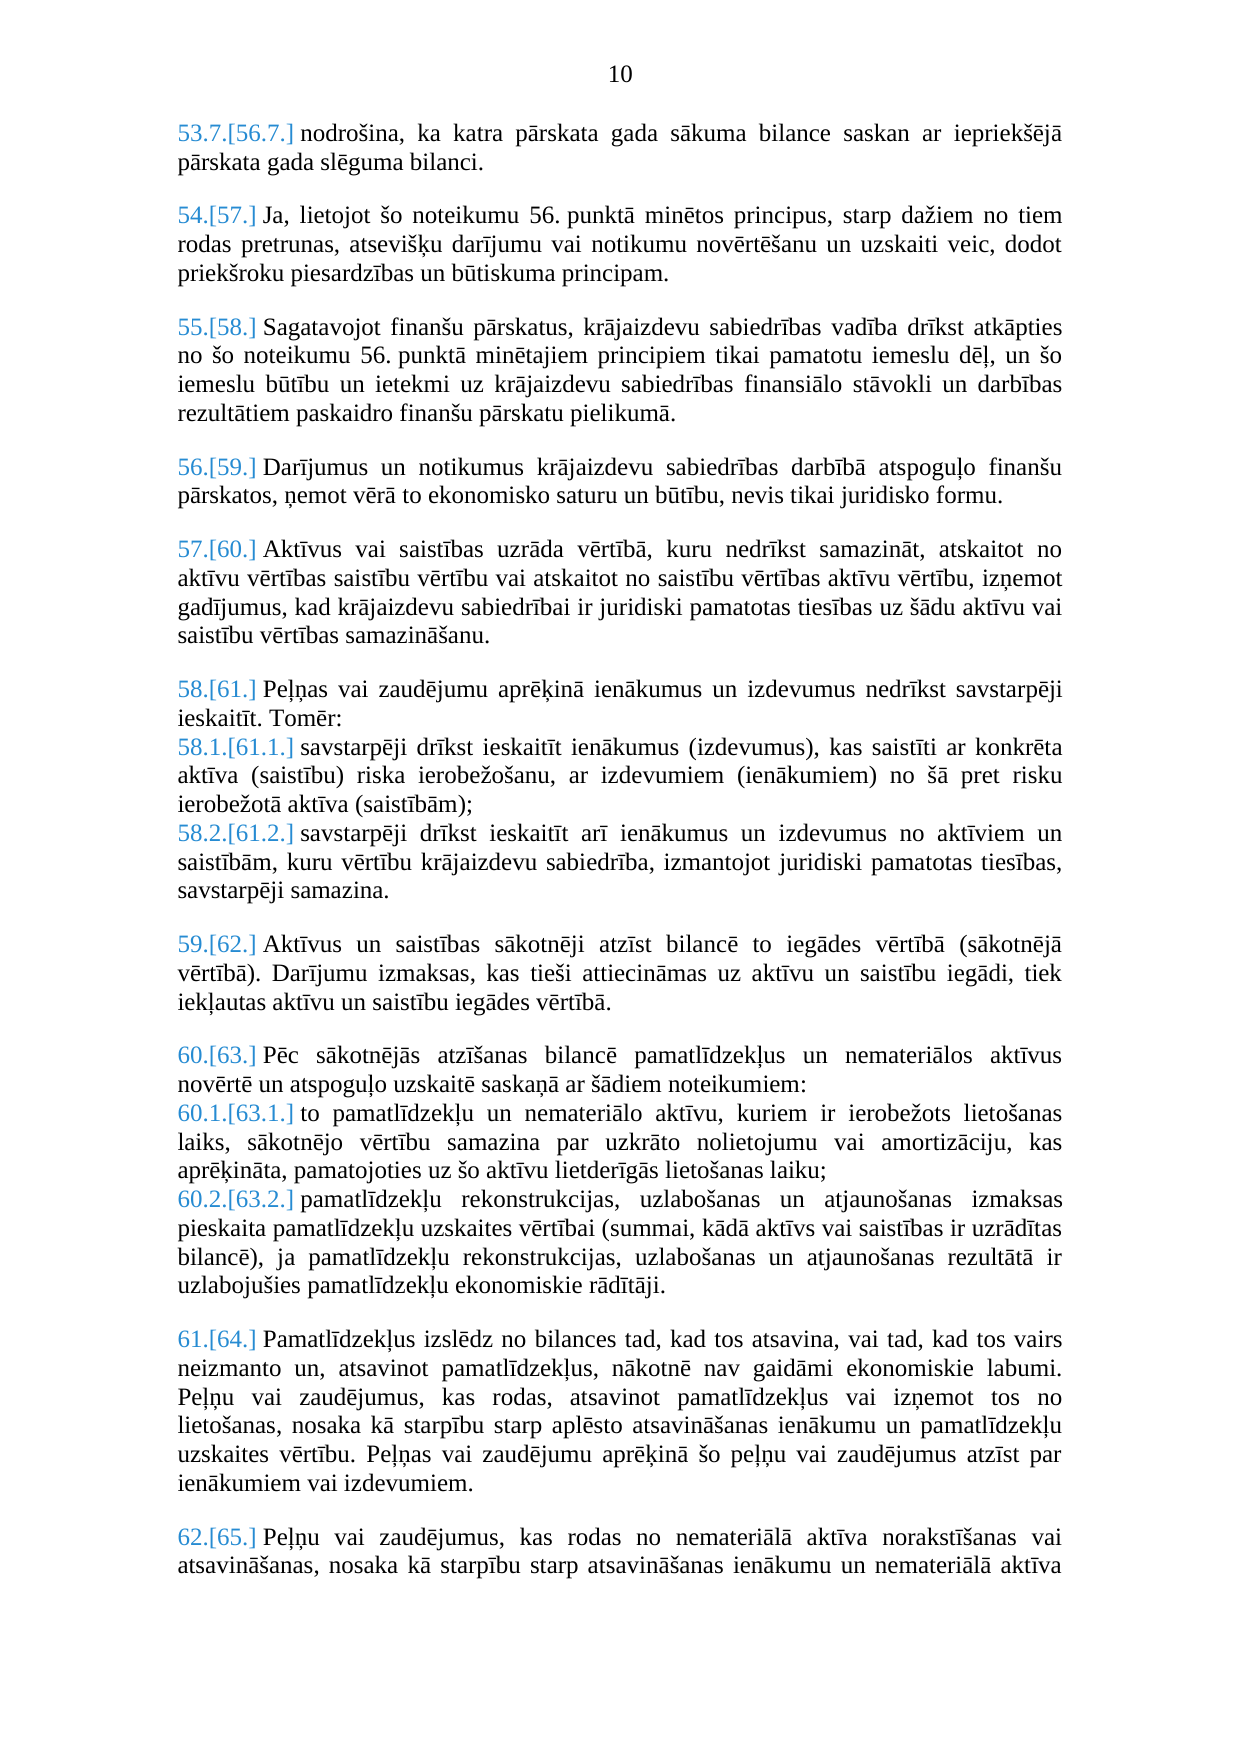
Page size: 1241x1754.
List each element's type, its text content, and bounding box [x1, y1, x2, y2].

text Aktīvus un saistības sākotnēji atzīst bilancē to iegādes vērtībā (sākotnējā vērtībā). Darījumu izmaksas, kas tieši attiecināmas uz aktīvu un saistību iegādi, tiek iekļautas aktīvu un saistību iegādes vērtībā. [177, 929, 1063, 1016]
text Aktīvus vai saistības uzrāda vērtībā, kuru nedrīkst samazināt, atskaitot no aktīvu vērtības saistību vērtību vai atskaitot no saistību vērtības aktīvu vērtību, izņemot gadījumus, kad krājaizdevu sabiedrībai ir juridiski pamatotas tiesības uz šādu aktīvu vai saistību vērtības samazināšanu. [177, 534, 1063, 649]
text Ja, lietojot šo noteikumu 56. punktā minētos principus, starp dažiem no tiem rodas pretrunas, atsevišķu darījumu vai notikumu novērtēšanu un uzskaiti veic, dodot priekšroku piesardzības un būtiskuma principam. [177, 201, 1063, 287]
text savstarpēji drīkst ieskaitīt ienākumus (izdevumus), kas saistīti ar konkrēta aktīva (saistību) riska ierobežošanu, ar izdevumiem (ienākumiem) no šā pret risku ierobežotā aktīva (saistībām); [177, 732, 1063, 818]
text Peļņas vai zaudējumu aprēķinā ienākumus un izdevumus nedrīkst savstarpēji ieskaitīt. Tomēr: [177, 674, 1063, 732]
text to pamatlīdzekļu un nemateriālo aktīvu, kuriem ir ierobežots lietošanas laiks, sākotnējo vērtību samazina par uzkrāto nolietojumu vai amortizāciju, kas aprēķināta, pamatojoties uz šo aktīvu lietderīgās lietošanas laiku; [177, 1098, 1063, 1184]
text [177, 1522, 1063, 1579]
text Pamatlīdzekļus izslēdz no bilances tad, kad tos atsavina, vai tad, kad tos vairs neizmanto un, atsavinot pamatlīdzekļus, nākotnē nav gaidāmi ekonomiskie labumi. Peļņu vai zaudējumus, kas rodas, atsavinot pamatlīdzekļus vai izņemot tos no lietošanas, nosaka kā starpību starp aplēsto atsavināšanas ienākumu un pamatlīdzekļu uzskaites vērtību. Peļņas vai zaudējumu aprēķinā šo peļņu vai zaudējumus atzīst par ienākumiem vai izdevumiem. [177, 1324, 1063, 1497]
text Pēc sākotnējās atzīšanas bilancē pamatlīdzekļus un nemateriālos aktīvus novērtē un atspoguļo uzskaitē saskaņā ar šādiem noteikumiem: [177, 1041, 1063, 1098]
text pamatlīdzekļu rekonstrukcijas, uzlabošanas un atjaunošanas izmaksas pieskaita pamatlīdzekļu uzskaites vērtībai (summai, kādā aktīvs vai saistības ir uzrādītas bilancē), ja pamatlīdzekļu rekonstrukcijas, uzlabošanas un atjaunošanas rezultātā ir uzlabojušies pamatlīdzekļu ekonomiskie rādītāji. [177, 1184, 1063, 1299]
text Sagatavojot finanšu pārskatus, krājaizdevu sabiedrības vadība drīkst atkāpties no šo noteikumu 56. punktā minētajiem principiem tikai pamatotu iemeslu dēļ, un šo iemeslu būtību un ietekmi uz krājaizdevu sabiedrības finansiālo stāvokli un darbības rezultātiem paskaidro finanšu pārskatu pielikumā. [177, 312, 1063, 427]
text Darījumus un notikumus krājaizdevu sabiedrības darbībā atspoguļo finanšu pārskatos, ņemot vērā to ekonomisko saturu un būtību, nevis tikai juridisko formu. [177, 452, 1063, 509]
text nodrošina, ka katra pārskata gada sākuma bilance saskan ar iepriekšējā pārskata gada slēguma bilanci. [177, 118, 1063, 176]
text savstarpēji drīkst ieskaitīt arī ienākumus un izdevumus no aktīviem un saistībām, kuru vērtību krājaizdevu sabiedrība, izmantojot juridiski pamatotas tiesības, savstarpēji samazina. [177, 818, 1063, 904]
